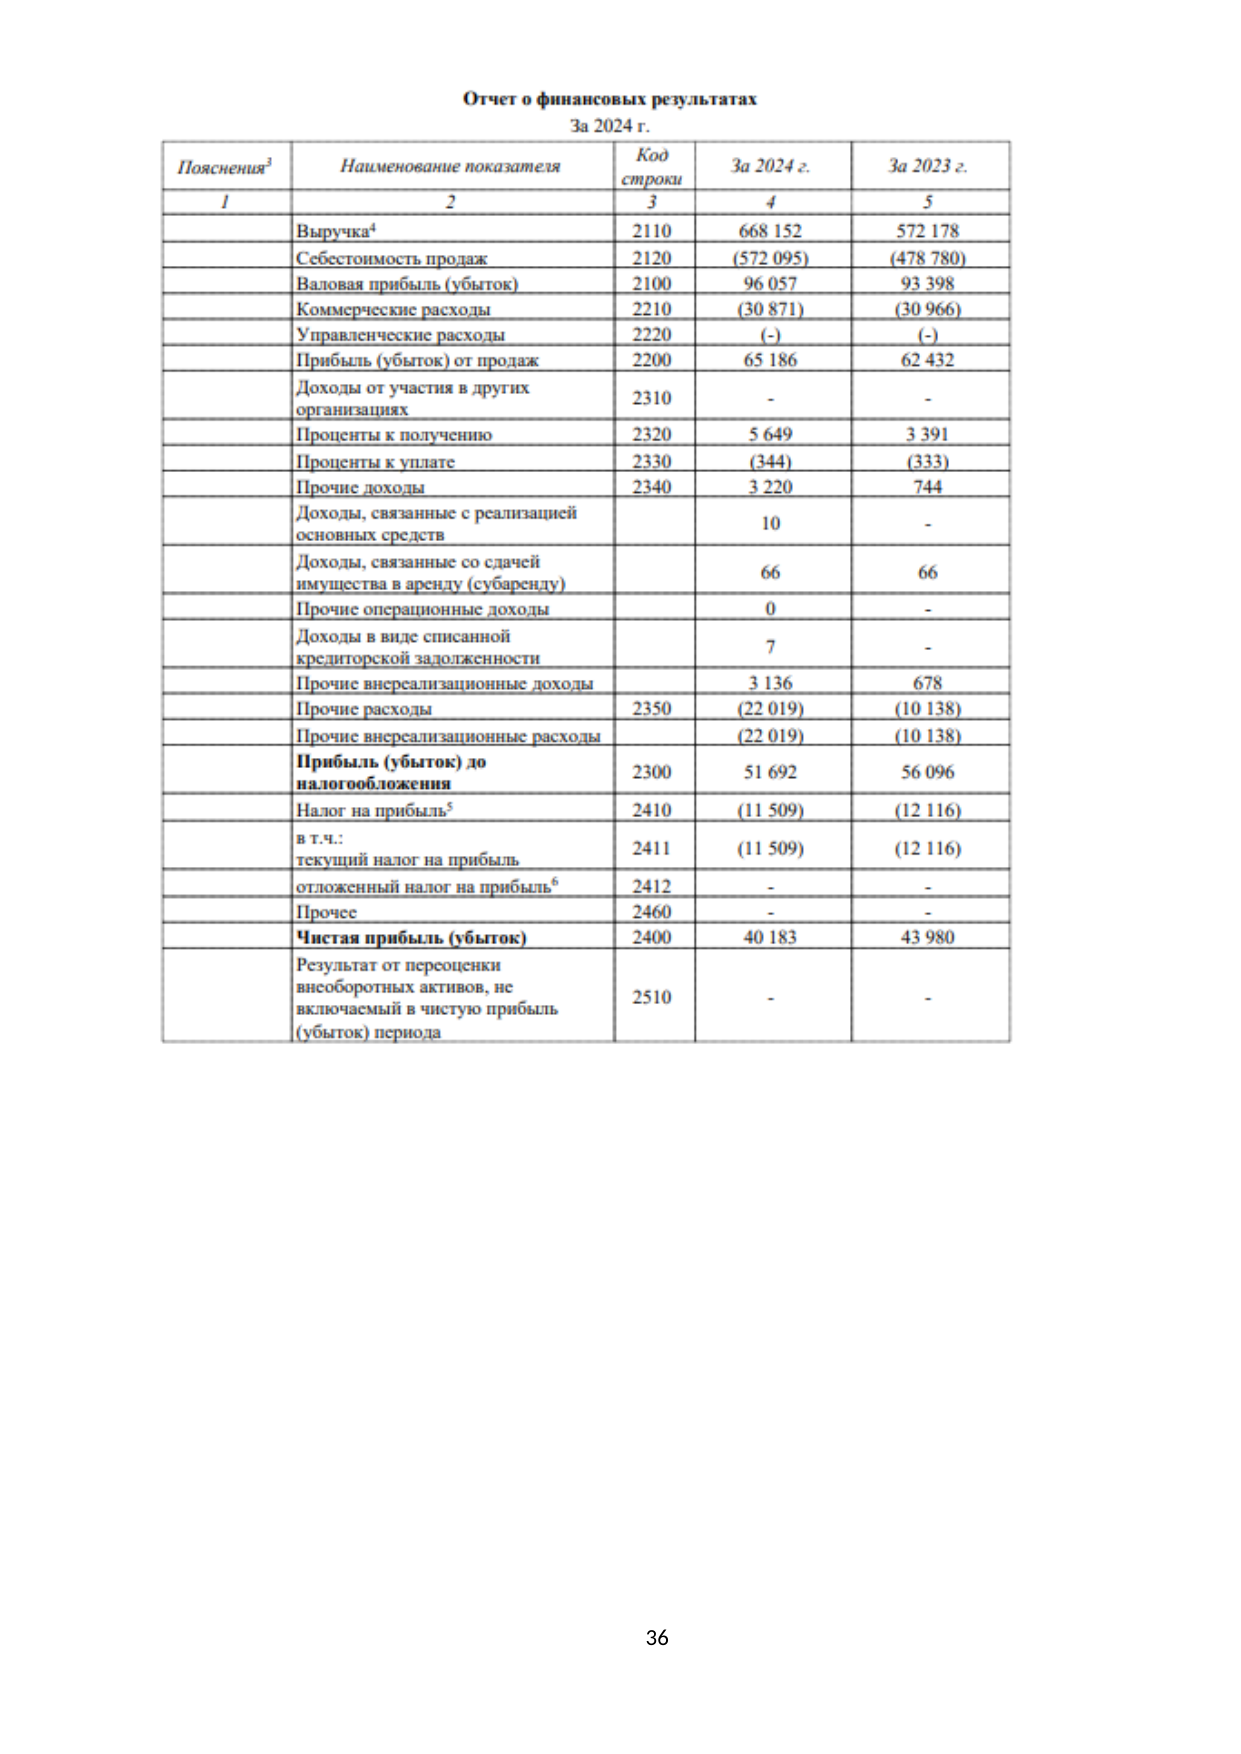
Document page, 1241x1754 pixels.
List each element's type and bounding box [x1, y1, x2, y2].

picture [132, 59, 1036, 1073]
